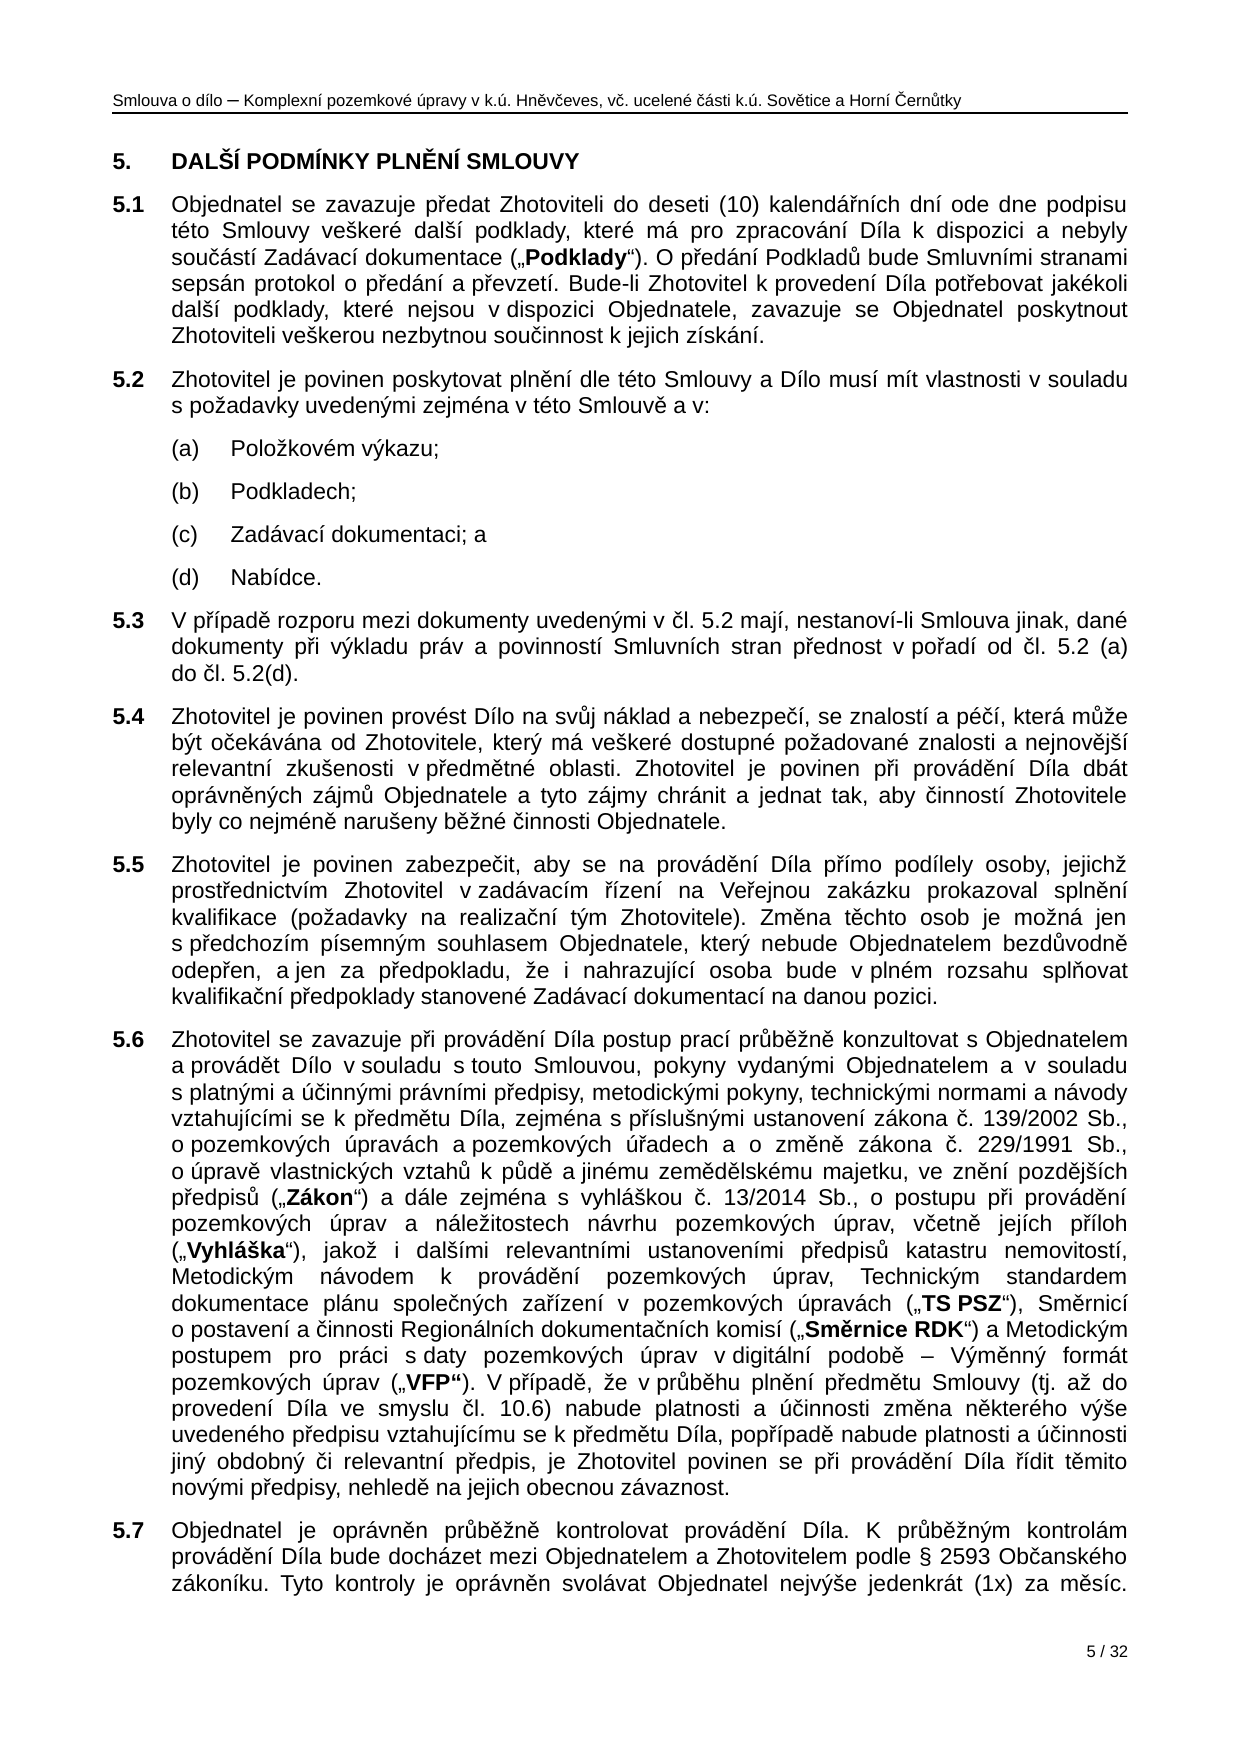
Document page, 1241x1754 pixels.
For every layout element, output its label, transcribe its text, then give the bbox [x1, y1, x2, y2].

text Zhotovitel je povinen provést Dílo na svůj náklad a nebezpečí, se znalostí a péčí, která může být očekávána od Zhotovitele, který má veškeré dostupné požadované znalosti a nejnovější relevantní zkušenosti v předmětné oblasti. Zhotovitel je povinen při provádění Díla dbát oprávněných zájmů Objednatele a tyto zájmy chránit a jednat tak, aby činností Zhotovitele byly co nejméně narušeny běžné činnosti Objednatele. [112, 703, 1128, 834]
list Podkladech; [171, 478, 1128, 504]
text Zhotovitel se zavazuje při provádění Díla postup prací průběžně konzultovat s Objednatelem a provádět Dílo v souladu s touto Smlouvou, pokyny vydanými Objednatelem a v souladu s platnými a účinnými právními předpisy, metodickými pokyny, technickými normami a návody vztahujícími se k předmětu Díla, zejména s příslušnými ustanovení zákona č. 139/2002 Sb., o pozemkových úpravách a pozemkových úřadech a o změně zákona č. 229/1991 Sb., o úpravě vlastnických vztahů k půdě a jinému zemědělskému majetku, ve znění pozdějších předpisů („Zákon“) a dále zejména s vyhláškou č. 13/2014 Sb., o postupu při provádění pozemkových úprav a náležitostech návrhu pozemkových úprav, včetně jejích příloh („Vyhláška“), jakož i dalšími relevantními ustanoveními předpisů katastru nemovitostí, Metodickým návodem k provádění pozemkových úprav, Technickým standardem dokumentace plánu společných zařízení v pozemkových úpravách („TS PSZ“), Směrnicí o postavení a činnosti Regionálních dokumentačních komisí („Směrnice RDK“) a Metodickým postupem pro práci s daty pozemkových úprav v digitální podobě – Výměnný formát pozemkových úprav („VFP“). V případě, že v průběhu plnění předmětu Smlouvy (tj. až do provedení Díla ve smyslu čl. 10.6) nabude platnosti a účinnosti změna některého výše uvedeného předpisu vztahujícímu se k předmětu Díla, popřípadě nabude platnosti a účinnosti jiný obdobný či relevantní předpis, je Zhotovitel povinen se při provádění Díla řídit těmito novými předpisy, nehledě na jejich obecnou závaznost. [112, 1026, 1128, 1500]
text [112, 1517, 1128, 1596]
text V případě rozporu mezi dokumenty uvedenými v čl. 5.2 mají, nestanoví-li Smlouva jinak, dané dokumenty při výkladu práv a povinností Smluvních stran přednost v pořadí od čl. 5.2 (a) do čl. 5.2(d). [112, 607, 1128, 686]
list Nabídce. [171, 564, 1128, 590]
list Položkovém výkazu; [171, 435, 1128, 461]
text Zhotovitel je povinen poskytovat plnění dle této Smlouvy a Dílo musí mít vlastnosti v souladu s požadavky uvedenými zejména v této Smlouvě a v: [112, 366, 1128, 418]
text Objednatel se zavazuje předat Zhotoviteli do deseti (10) kalendářních dní ode dne podpisu této Smlouvy veškeré další podklady, které má pro zpracování Díla k dispozici a nebyly součástí Zadávací dokumentace („Podklady“). O předání Podkladů bude Smluvními stranami sepsán protokol o předání a převzetí. Bude-li Zhotovitel k provedení Díla potřebovat jakékoli další podklady, které nejsou v dispozici Objednatele, zavazuje se Objednatel poskytnout Zhotoviteli veškerou nezbytnou součinnost k jejich získání. [112, 191, 1128, 349]
text Další podmínky Plnění smlouvy [112, 148, 1128, 174]
text Zhotovitel je povinen zabezpečit, aby se na provádění Díla přímo podílely osoby, jejichž prostřednictvím Zhotovitel v zadávacím řízení na Veřejnou zakázku prokazoval splnění kvalifikace (požadavky na realizační tým Zhotovitele). Změna těchto osob je možná jen s předchozím písemným souhlasem Objednatele, který nebude Objednatelem bezdůvodně odepřen, a jen za předpokladu, že i nahrazující osoba bude v plném rozsahu splňovat kvalifikační předpoklady stanovené Zadávací dokumentací na danou pozici. [112, 851, 1128, 1009]
list Zadávací dokumentaci; a [171, 521, 1128, 547]
